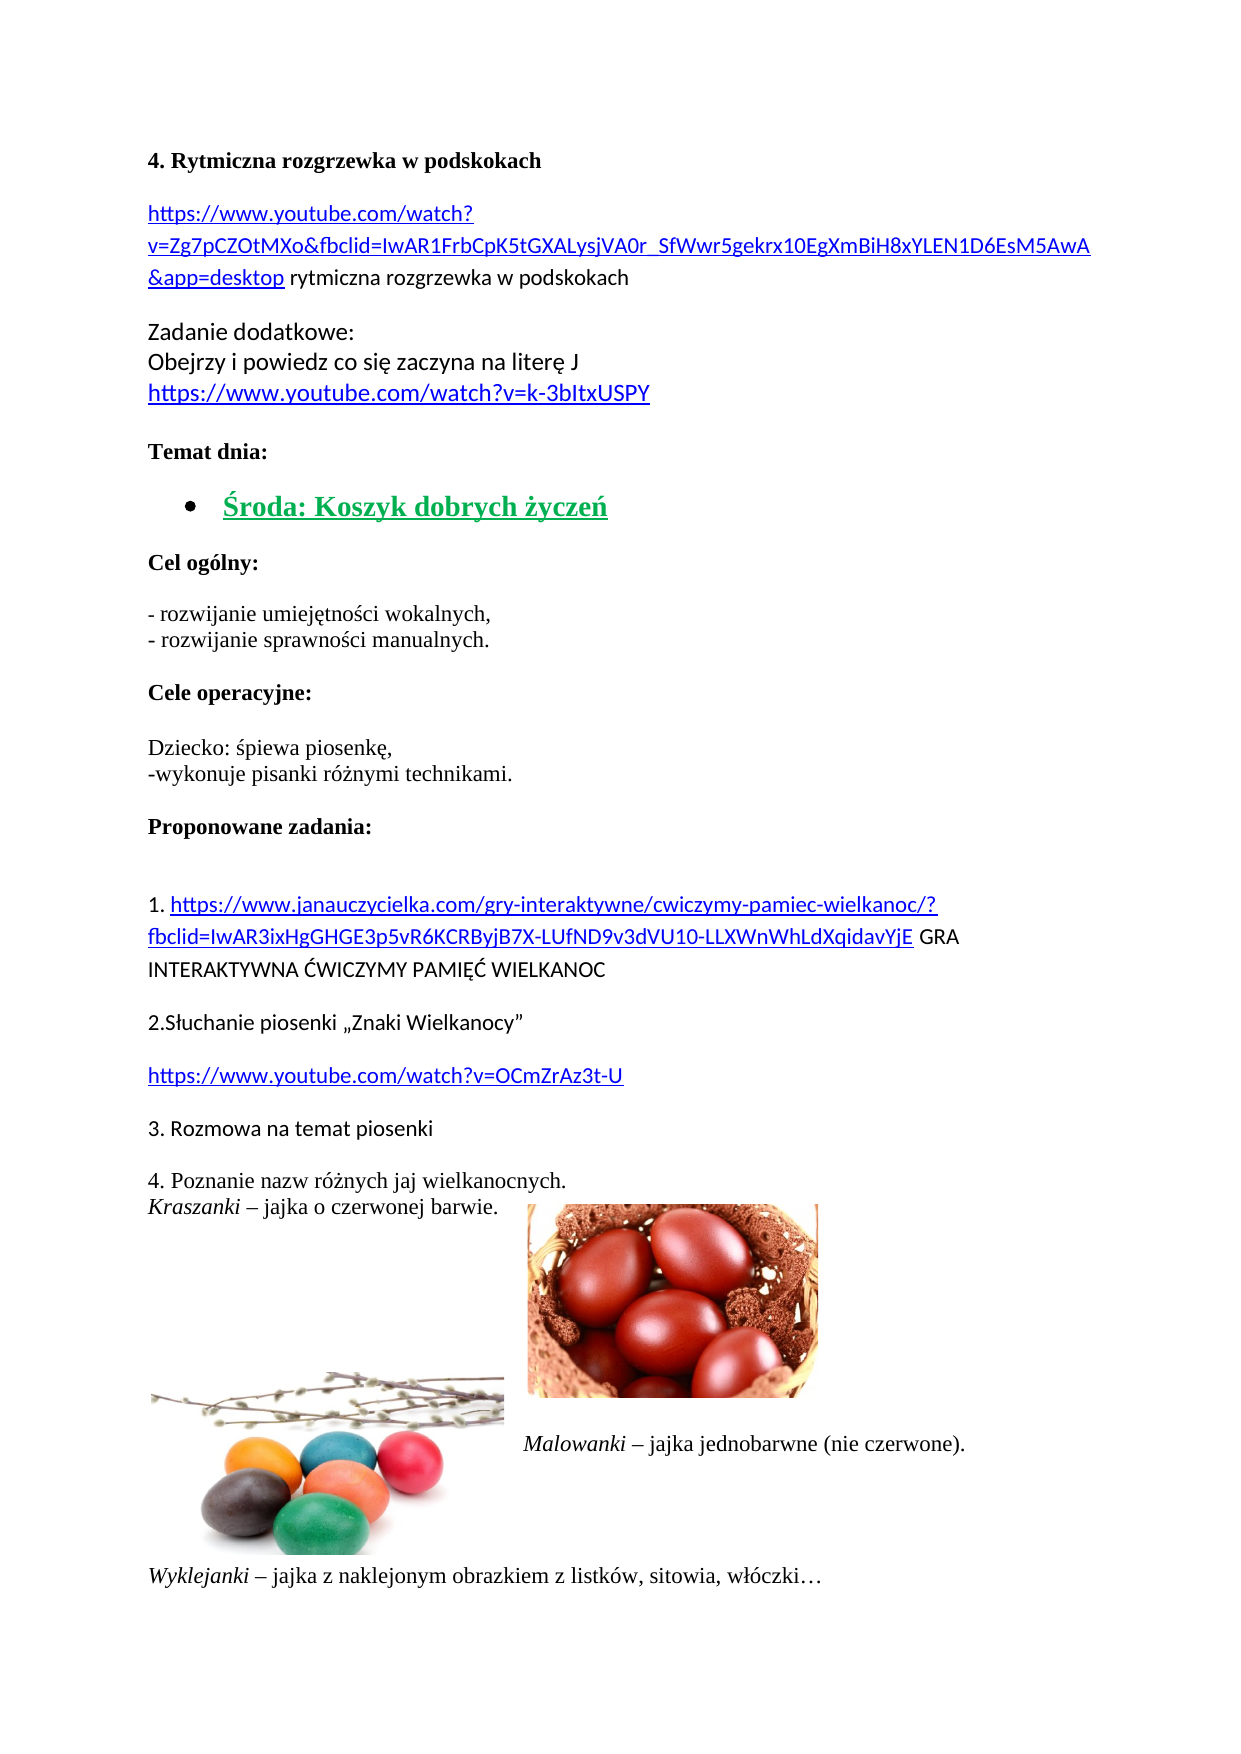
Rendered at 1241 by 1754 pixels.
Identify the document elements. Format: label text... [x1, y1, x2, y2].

text Cele operacyjne: [148, 679, 1093, 705]
text https://www.youtube.com/watch?v=OCmZrAz3t-U [148, 1061, 1093, 1089]
list Środa: Koszyk dobrych życzeń [185, 489, 1093, 523]
text Temat dnia: [148, 438, 1093, 464]
picture [527, 1204, 819, 1398]
text Malowanki – jajka jednobarwne (nie czerwone). [505, 1430, 1093, 1457]
text Dziecko: śpiewa piosenkę, [148, 734, 1093, 760]
text 4. Rytmiczna rozgrzewka w podskokach [148, 148, 1093, 174]
text -wykonuje pisanki różnymi technikami. [148, 760, 1093, 787]
text Kraszanki – jajka o czerwonej barwie. [148, 1193, 1093, 1219]
picture [151, 1372, 505, 1554]
text Cel ogólny: [148, 549, 1093, 575]
text Zadanie dodatkowe: [148, 316, 1093, 347]
text 1. https://www.janauczycielka.com/gry-interaktywne/cwiczymy-pamiec-wielkanoc/?fbclid=IwAR3ixHgGHGE3p5vR6KCRByjB7X-LUfND9v3dVU10-LLXWnWhLdXqidavYjE GRA INTERAKTYWNA ĆWICZYMY PAMIĘĆ WIELKANOC [148, 890, 1093, 983]
text https://www.youtube.com/watch?v=k-3bItxUSPY [148, 377, 1093, 408]
text - rozwijanie umiejętności wokalnych, [148, 600, 1093, 626]
text Wyklejanki – jajka z naklejonym obrazkiem z listków, sitowia, włóczki… [148, 1562, 1093, 1588]
text Obejrzy i powiedz co się zaczyna na literę J [148, 347, 1093, 377]
text 2.Słuchanie piosenki „Znaki Wielkanocy” [148, 1008, 1093, 1036]
text - rozwijanie sprawności manualnych. [148, 626, 1093, 652]
text 3. Rozmowa na temat piosenki [148, 1114, 1093, 1142]
text 4. Poznanie nazw różnych jaj wielkanocnych. [148, 1167, 1093, 1193]
text Proponowane zadania: [148, 813, 1093, 839]
text https://www.youtube.com/watch?v=Zg7pCZOtMXo&fbclid=IwAR1FrbCpK5tGXALysjVA0r_SfWwr5gekrx10EgXmBiH8xYLEN1D6EsM5AwA&app=desktop rytmiczna rozgrzewka w podskokach [148, 199, 1093, 291]
